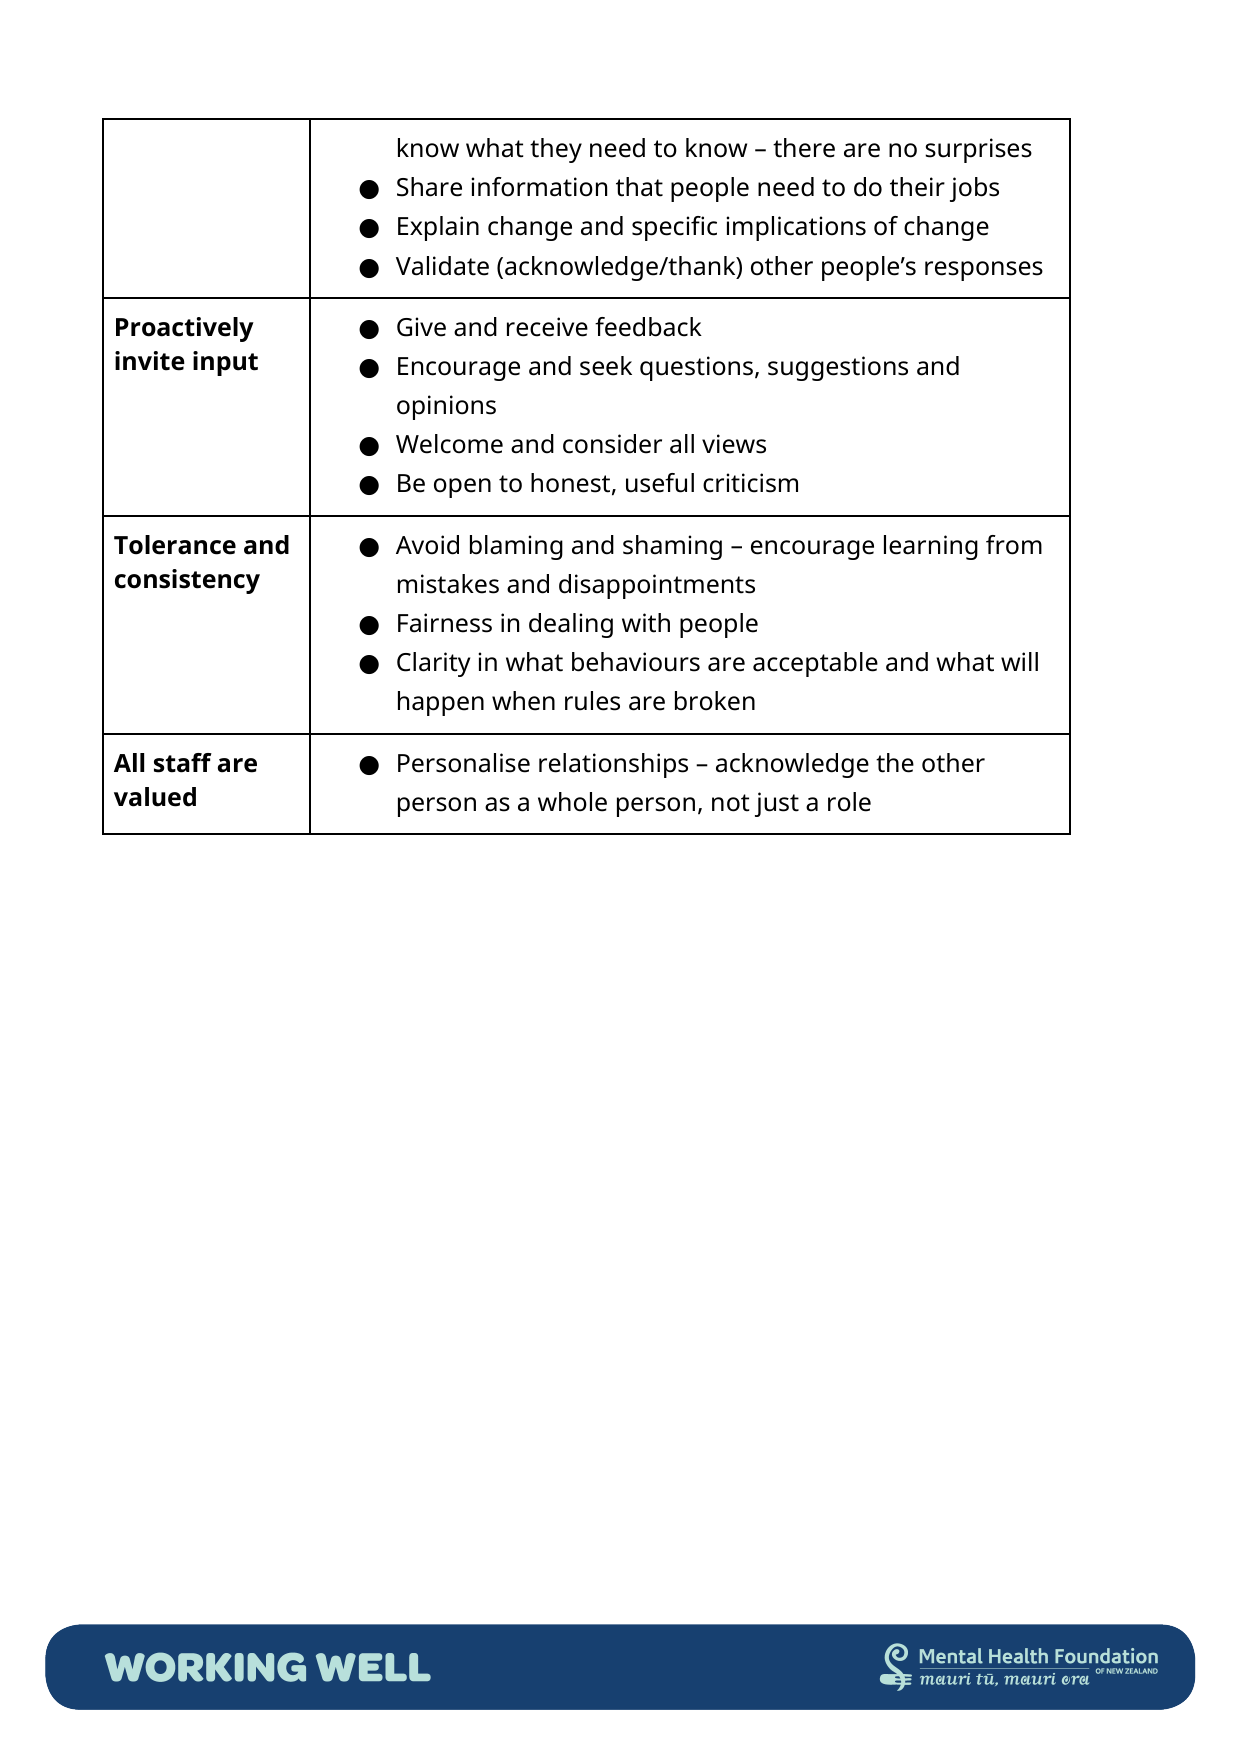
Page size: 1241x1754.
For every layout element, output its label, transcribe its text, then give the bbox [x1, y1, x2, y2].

picture [1, 1600, 1239, 1754]
table_cell Give and receive feedback Encourage and seek questions, suggestions and opinions Welcome and consider all views Be open to honest, useful criticism [311, 299, 1069, 515]
table_cell Personalise relationships – acknowledge the other person as a whole person, not just a role [311, 735, 1069, 833]
table_cell Tolerance and consistency [104, 517, 309, 733]
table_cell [311, 120, 1069, 297]
table_cell Avoid blaming and shaming – encourage learning from mistakes and disappointments Fairness in dealing with people Clarity in what behaviours are acceptable and what will happen when rules are broken [311, 517, 1069, 733]
table_cell Proactively invite input [104, 299, 309, 515]
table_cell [104, 120, 309, 297]
table_cell All staff are valued [104, 735, 309, 833]
